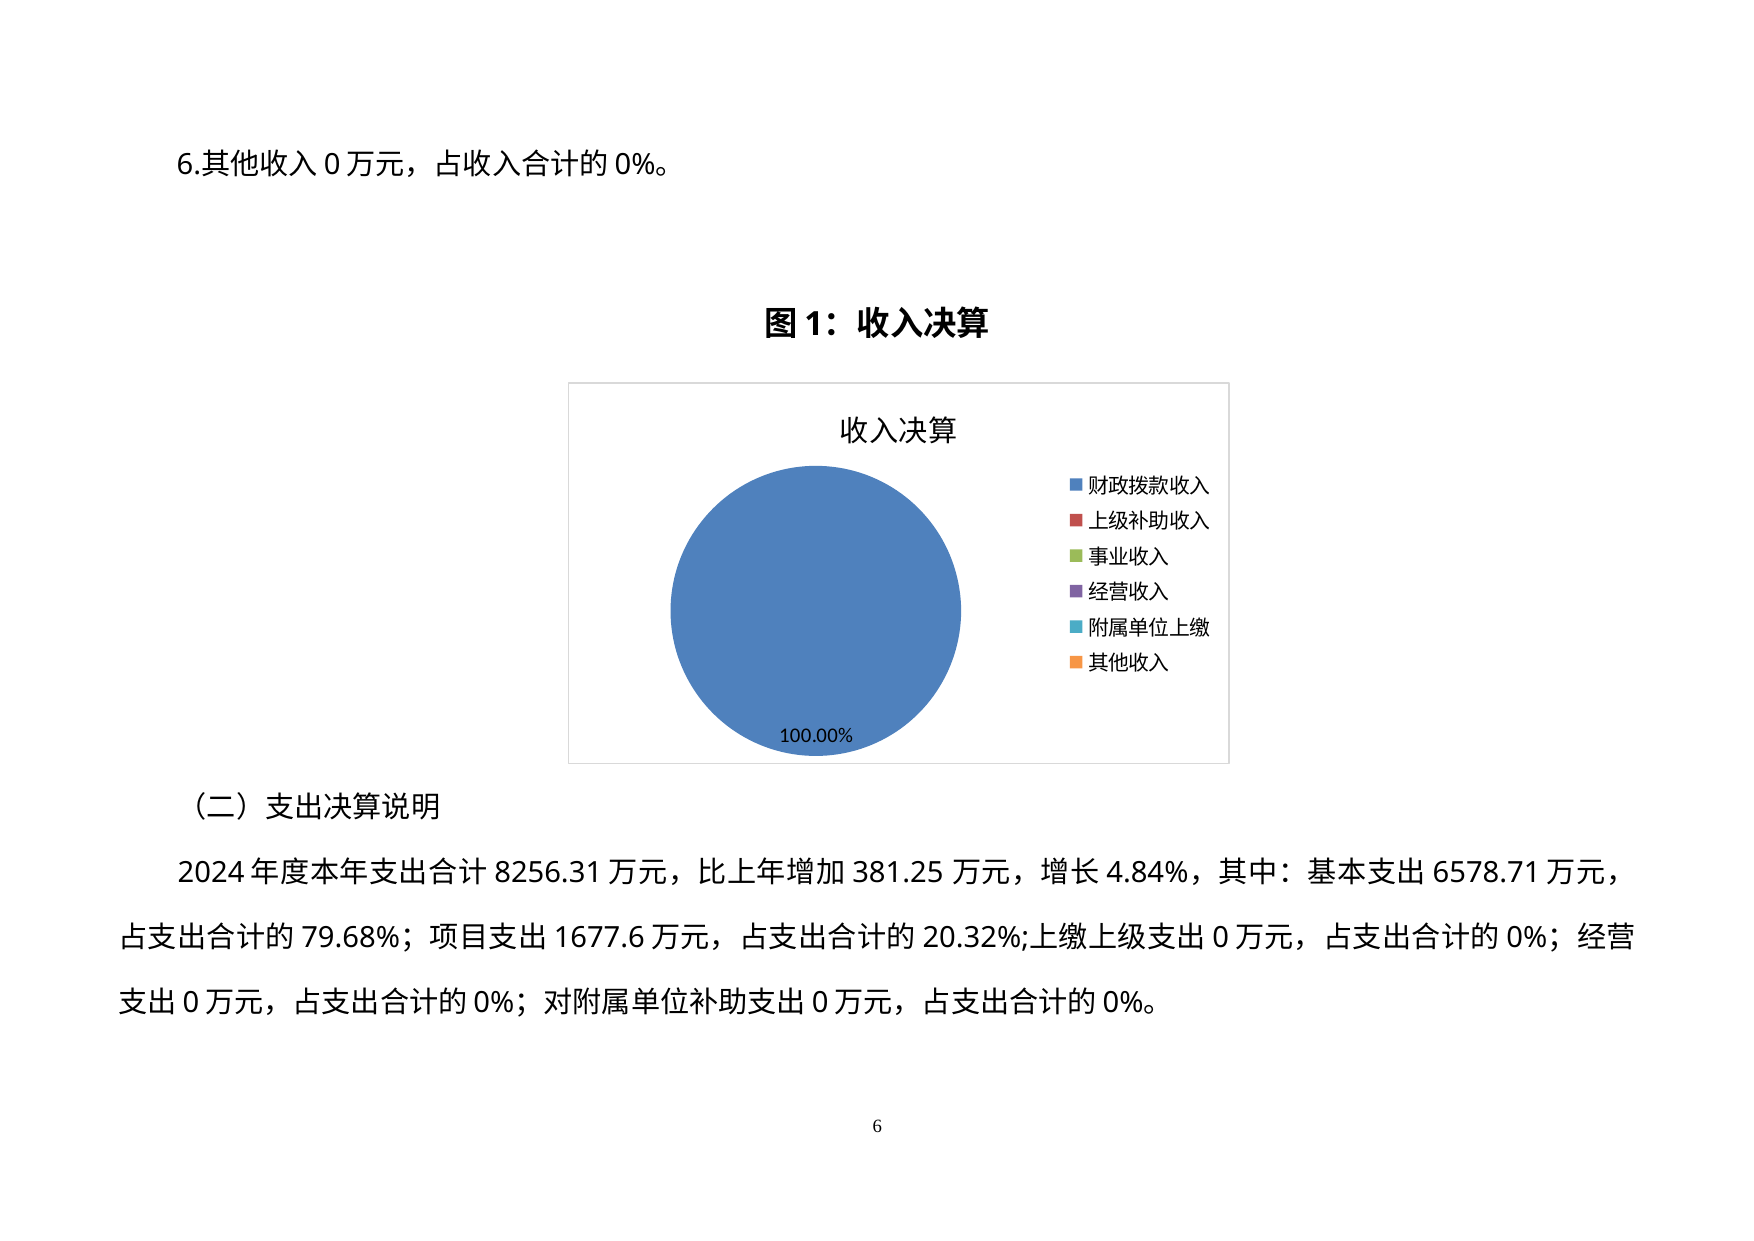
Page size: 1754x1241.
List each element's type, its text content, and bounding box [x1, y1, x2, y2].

text 2024年度本年支出合计8256.31万元，比上年增加381.25 万元，增长4.84%，其中：基本支出6578.71万元，占支出合计的79.68%；项目支出1677.6万元，占支出合计的20.32%;上缴上级支出0万元，占支出合计的0%；经营支出0万元，占支出合计的0%；对附属单位补助支出0万元，占支出合计的0%。 [118, 837, 1636, 1032]
text 6.其他收入0万元，占收入合计的0%。 [118, 129, 1636, 194]
text （二）支出决算说明 [118, 772, 1636, 837]
subtitle 图1：收入决算 [118, 288, 1636, 353]
